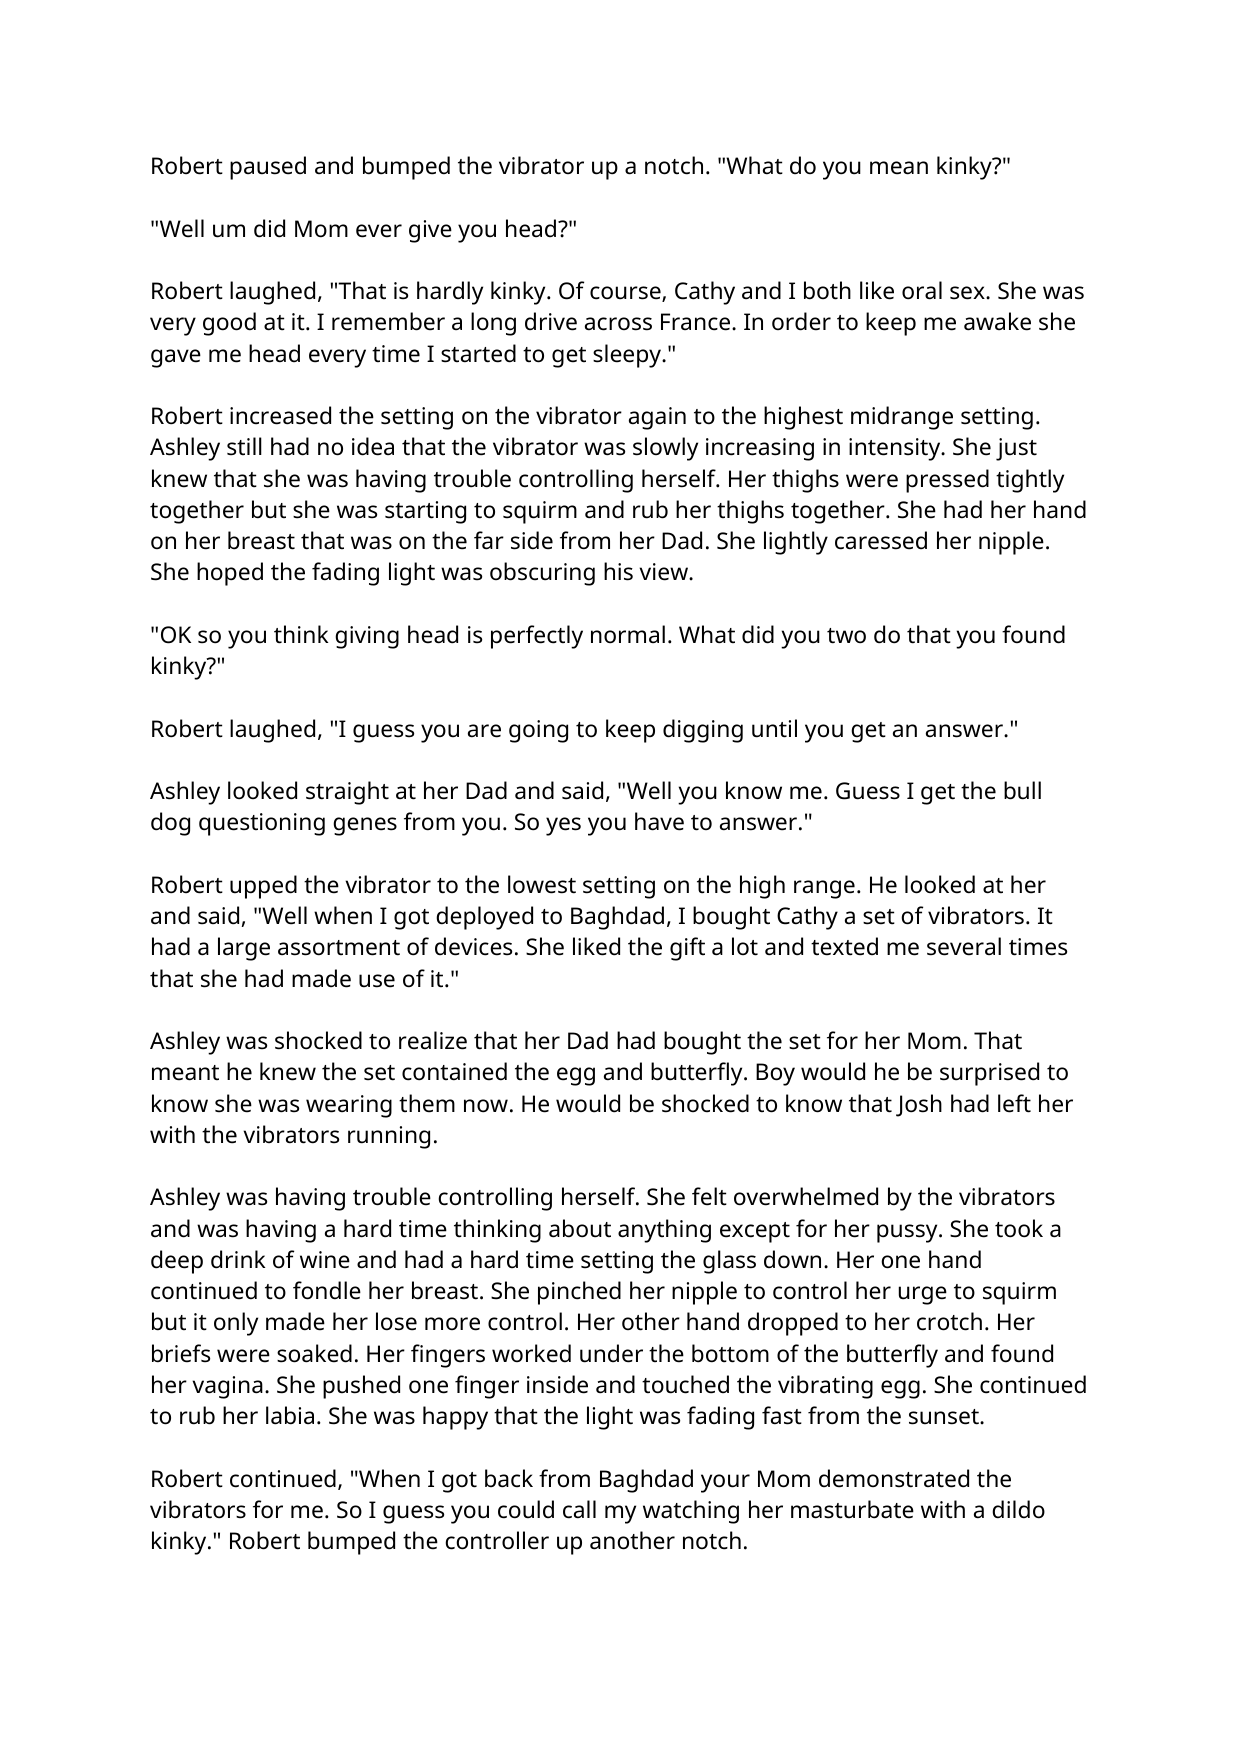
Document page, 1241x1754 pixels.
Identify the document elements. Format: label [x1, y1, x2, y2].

text [150, 150, 1090, 1587]
